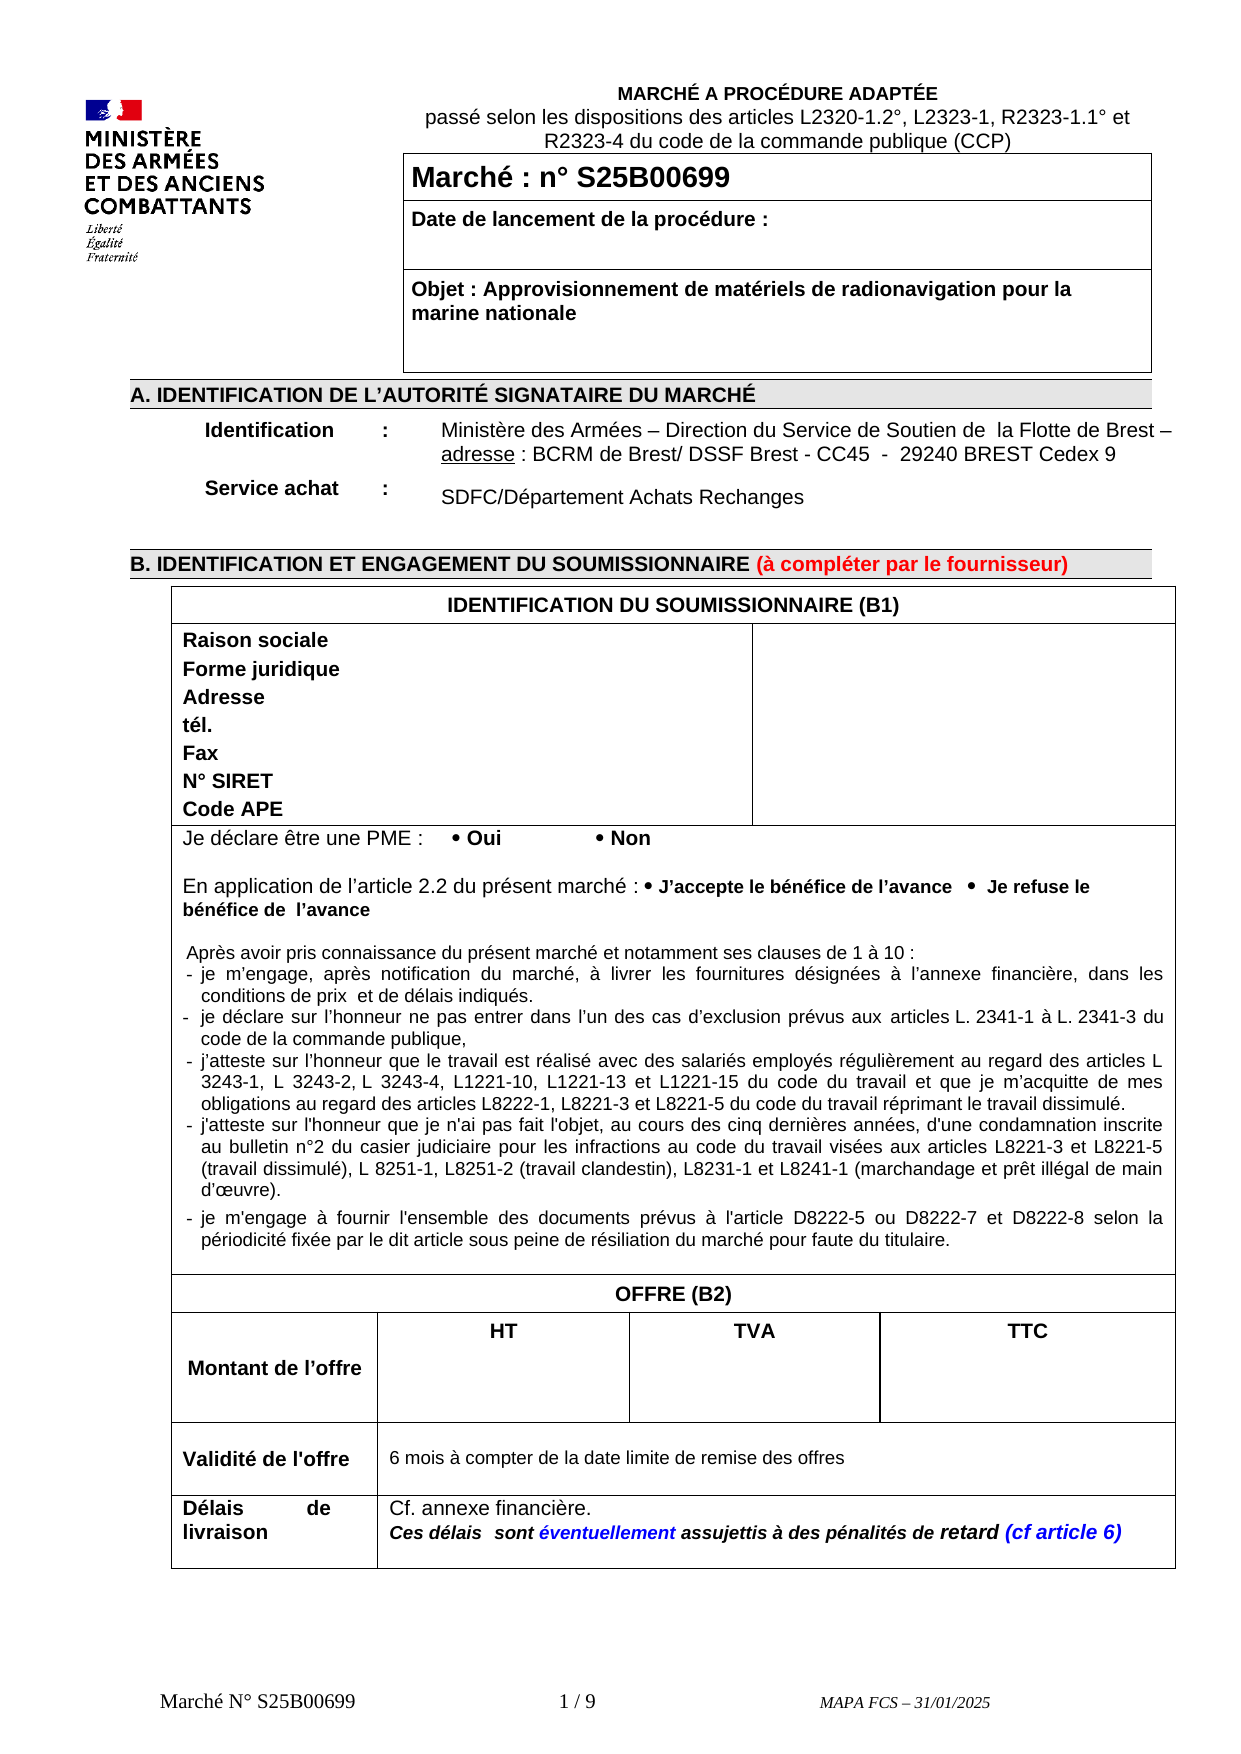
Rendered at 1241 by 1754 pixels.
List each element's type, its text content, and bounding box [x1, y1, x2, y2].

table_cell Objet : Approvisionnement de matériels de radionavigation pour la marine nationale [404, 270, 1151, 372]
table_cell HT [378, 1313, 629, 1422]
table_cell Date de lancement de la procédure : [404, 201, 1151, 269]
table_cell Marché : n° S25B00699 [404, 154, 1151, 200]
picture [65, 79, 284, 282]
table_cell TTC [881, 1313, 1175, 1422]
table_cell 6 mois à compter de la date limite de remise des offres [378, 1423, 1175, 1495]
table_cell Validité de l'offre: : [172, 1423, 377, 1495]
table_header IDENTIFICATION DU SOUMISSIONNAIRE (B1) [172, 587, 1175, 623]
text B. IDENTIFICATION ET ENGAGEMENT DU SOUMISSIONNAIRE (à compléter par le fournisseur) [130, 550, 1152, 578]
table_cell TVA [630, 1313, 879, 1422]
table_cell Délais de livraison [172, 1496, 377, 1568]
text A. IDENTIFICATION DE L’AUTORITÉ SIGNATAIRE DU MARCHÉ [130, 380, 1152, 408]
table_header MARCHÉ A PROCÉDURE ADAPTÉE passé selon les dispositions des articles L2320-1.2°, L2323-1, R2323-1.1° et R2323-4 du code de la commande publique (CCP) [404, 83, 1152, 153]
table_cell Raison sociale Forme juridique Adresse tél. Fax N° SIRET Code APE [172, 624, 752, 825]
table_cell [753, 624, 1175, 825]
table_cell OFFRE (B2) [172, 1275, 1175, 1312]
table_header [673, 416, 1175, 543]
table_cell Cf. annexe financière. Ces délais sont éventuellement assujettis à des pénalités de retard (cf article 6) [378, 1496, 1175, 1568]
table_header [167, 83, 404, 372]
table_header [171, 416, 673, 543]
table_cell Je déclare être une PME : Oui Non En application de l’article 2.2 du présent marché : J’accepte le bénéfice de l’avance Je refuse le bénéfice de l’avance Après avoir pris connaissance du présent marché et notamment ses clauses de 1 à 10 : je m’engage, après notification du marché, à livrer les fournitures désignées à l’annexe financière, dans les conditions de prix et de délais indiqués. je déclare sur l’honneur ne pas entrer dans l’un des cas d’exclusion prévus aux articles L. 2341-1 à L. 2341-3 du code de la commande publique, j’atteste sur l’honneur que le travail est réalisé avec des salariés employés régulièrement au regard des articles L 3243-1, L 3243-2, L 3243-4, L1221-10, L1221-13 et L1221-15 du code du travail et que je m’acquitte de mes obligations au regard des articles L8222-1, L8221-3 et L8221-5 du code du travail réprimant le travail dissimulé. j'atteste sur l'honneur que je n'ai pas fait l'objet, au cours des cinq dernières années, d'une condamnation inscrite au bulletin n°2 du casier judiciaire pour les infractions au code du travail visées aux articles L8221-3 et L8221-5 (travail dissimulé), L 8251-1, L8251-2 (travail clandestin), L8231-1 et L8241-1 (marchandage et prêt illégal de main d’œuvre). je m'engage à fournir l'ensemble des documents prévus à l'article D8222-5 ou D8222-7 et D8222-8 selon la périodicité fixée par le dit article sous peine de résiliation du marché pour faute du titulaire. [172, 826, 1175, 1274]
table_cell Montant de l’offre [172, 1313, 377, 1422]
